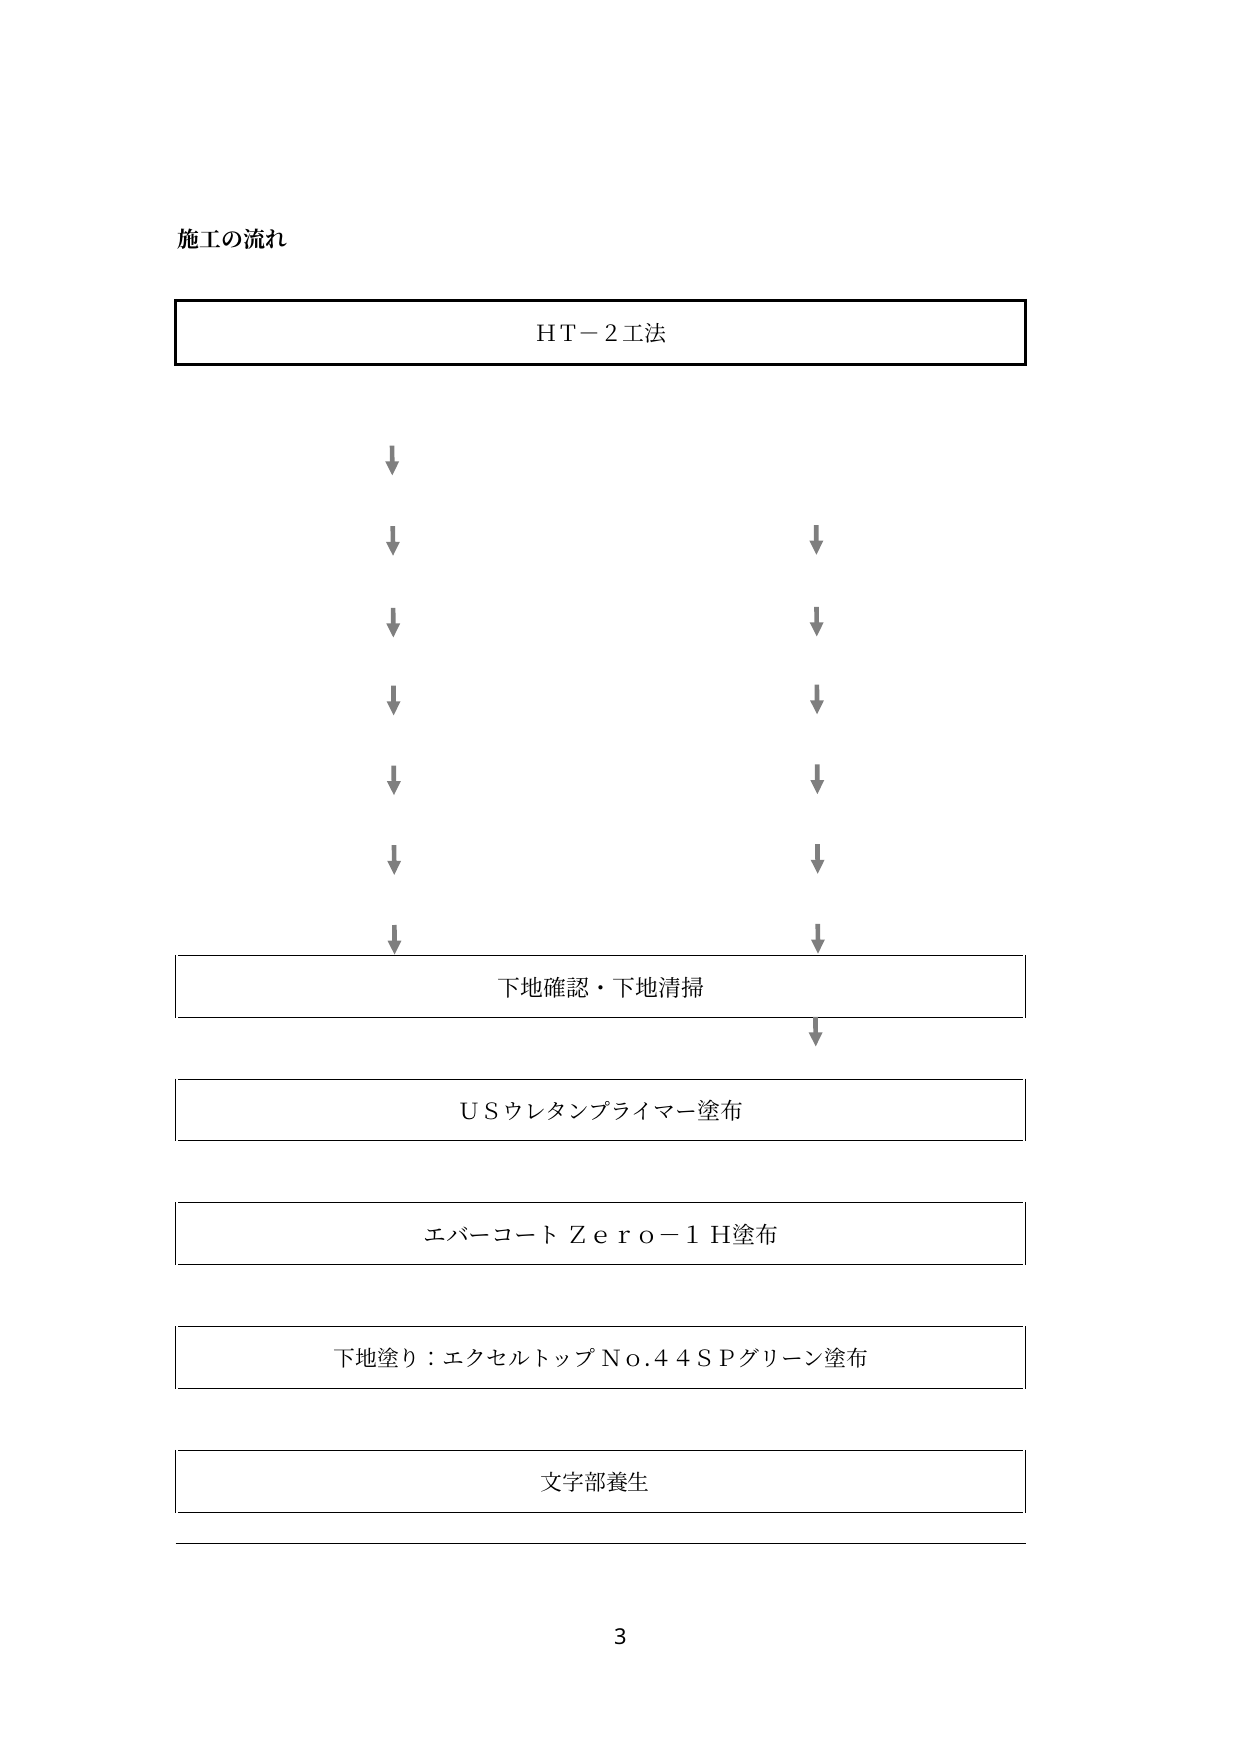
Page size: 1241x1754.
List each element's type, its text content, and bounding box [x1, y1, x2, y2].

text 施工の流れ [177, 207, 1063, 268]
table_cell [601, 366, 1026, 955]
table_cell [601, 1017, 1026, 1078]
table_cell 下地確認・下地清掃 [176, 955, 1025, 1017]
table_cell [601, 1264, 1026, 1326]
table_cell エバーコート Ｚｅｒｏ－１ Ｈ塗布 [176, 1202, 1025, 1264]
table_cell [176, 1388, 601, 1450]
table_cell [601, 1140, 1026, 1202]
table_cell [176, 1017, 601, 1078]
table_cell 下地塗り：エクセルトップ Ｎｏ.４４ＳＰグリーン塗布 [176, 1326, 1025, 1388]
table_cell [176, 1512, 601, 1543]
table_cell [176, 366, 601, 955]
table_header ＨＴ－２工法 [177, 302, 1024, 363]
table_cell [601, 1388, 1026, 1450]
table_cell [176, 1264, 601, 1326]
table_cell 文字部養生 [176, 1450, 1025, 1512]
table_cell [176, 1140, 601, 1202]
table_cell [601, 1512, 1026, 1543]
table_cell ＵＳウレタンプライマー塗布 [176, 1079, 1025, 1140]
